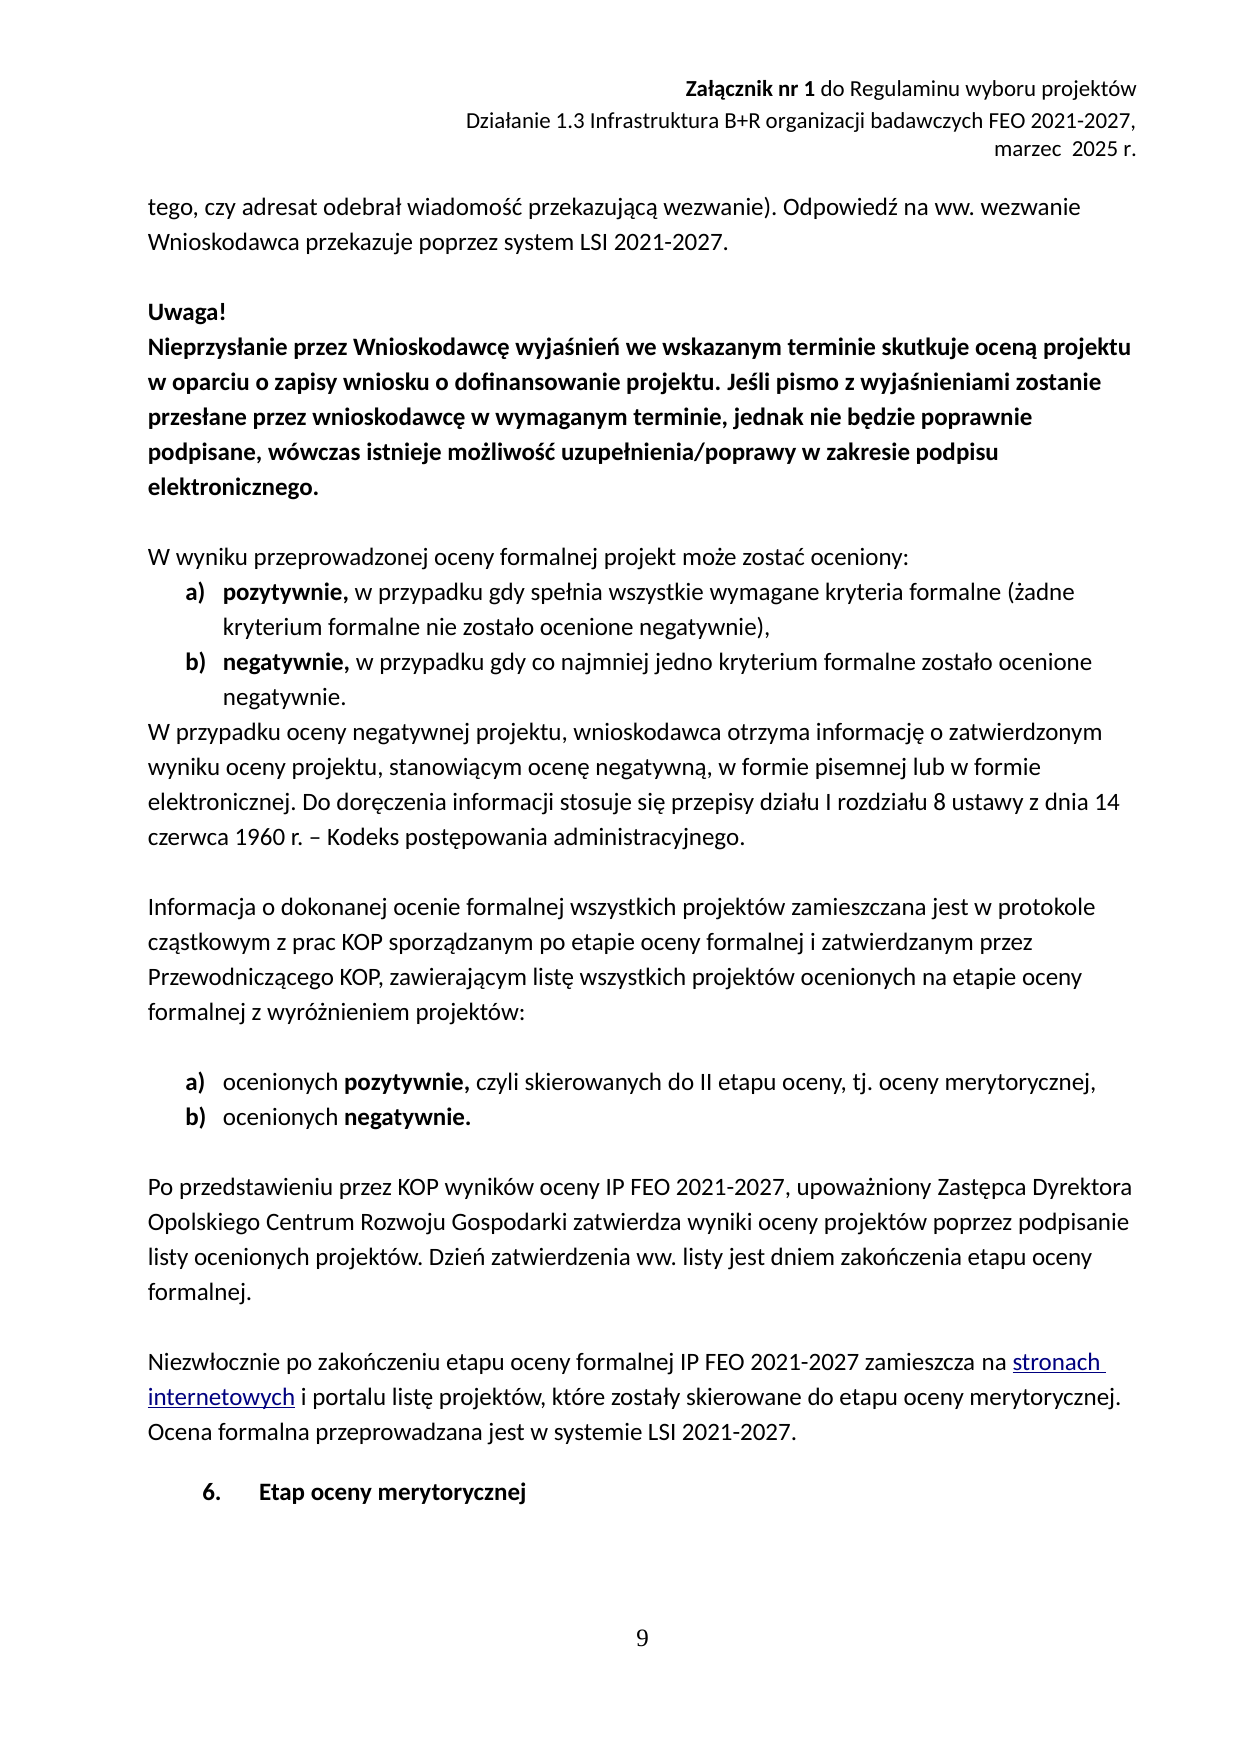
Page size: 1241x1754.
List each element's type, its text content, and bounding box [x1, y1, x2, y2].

text W wyniku przeprowadzonej oceny formalnej projekt może zostać oceniony: [148, 541, 1137, 571]
text Niezwłocznie po zakończeniu etapu oceny formalnej IP FEO 2021-2027 zamieszcza na stronach internetowych i portalu listę projektów, które zostały skierowane do etapu oceny merytorycznej. [148, 1346, 1137, 1411]
text Po przedstawieniu przez KOP wyników oceny IP FEO 2021-2027, upoważniony Zastępca Dyrektora Opolskiego Centrum Rozwoju Gospodarki zatwierdza wyniki oceny projektów poprzez podpisanie listy ocenionych projektów. Dzień zatwierdzenia ww. listy jest dniem zakończenia etapu oceny formalnej. [148, 1171, 1137, 1306]
text Ocena formalna przeprowadzana jest w systemie LSI 2021-2027. [148, 1416, 1137, 1446]
list ocenionych pozytywnie, czyli skierowanych do II etapu oceny, tj. oceny merytorycznej, [185, 1066, 1137, 1096]
text Uwaga! [148, 296, 1137, 326]
text Nieprzysłanie przez Wnioskodawcę wyjaśnień we wskazanym terminie skutkuje oceną projektu w oparciu o zapisy wniosku o dofinansowanie projektu. Jeśli pismo z wyjaśnieniami zostanie przesłane przez wnioskodawcę w wymaganym terminie, jednak nie będzie poprawnie podpisane, wówczas istnieje możliwość uzupełnienia/poprawy w zakresie podpisu elektronicznego. [148, 331, 1137, 501]
list pozytywnie, w przypadku gdy spełnia wszystkie wymagane kryteria formalne (żadne kryterium formalne nie zostało ocenione negatywnie), [185, 576, 1137, 641]
text W przypadku oceny negatywnej projektu, wnioskodawca otrzyma informację o zatwierdzonym wyniku oceny projektu, stanowiącym ocenę negatywną, w formie pisemnej lub w formie elektronicznej. Do doręczenia informacji stosuje się przepisy działu I rozdziału 8 ustawy z dnia 14 czerwca 1960 r. – Kodeks postępowania administracyjnego. [148, 716, 1137, 851]
text Informacja o dokonanej ocenie formalnej wszystkich projektów zamieszczana jest w protokole cząstkowym z prac KOP sporządzanym po etapie oceny formalnej i zatwierdzanym przez Przewodniczącego KOP, zawierającym listę wszystkich projektów ocenionych na etapie oceny formalnej z wyróżnieniem projektów: [148, 891, 1137, 1026]
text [148, 191, 1137, 256]
list negatywnie, w przypadku gdy co najmniej jedno kryterium formalne zostało ocenione negatywnie. [185, 646, 1137, 711]
list ocenionych negatywnie. [185, 1101, 1137, 1131]
subtitle Etap oceny merytorycznej [221, 1476, 1137, 1506]
